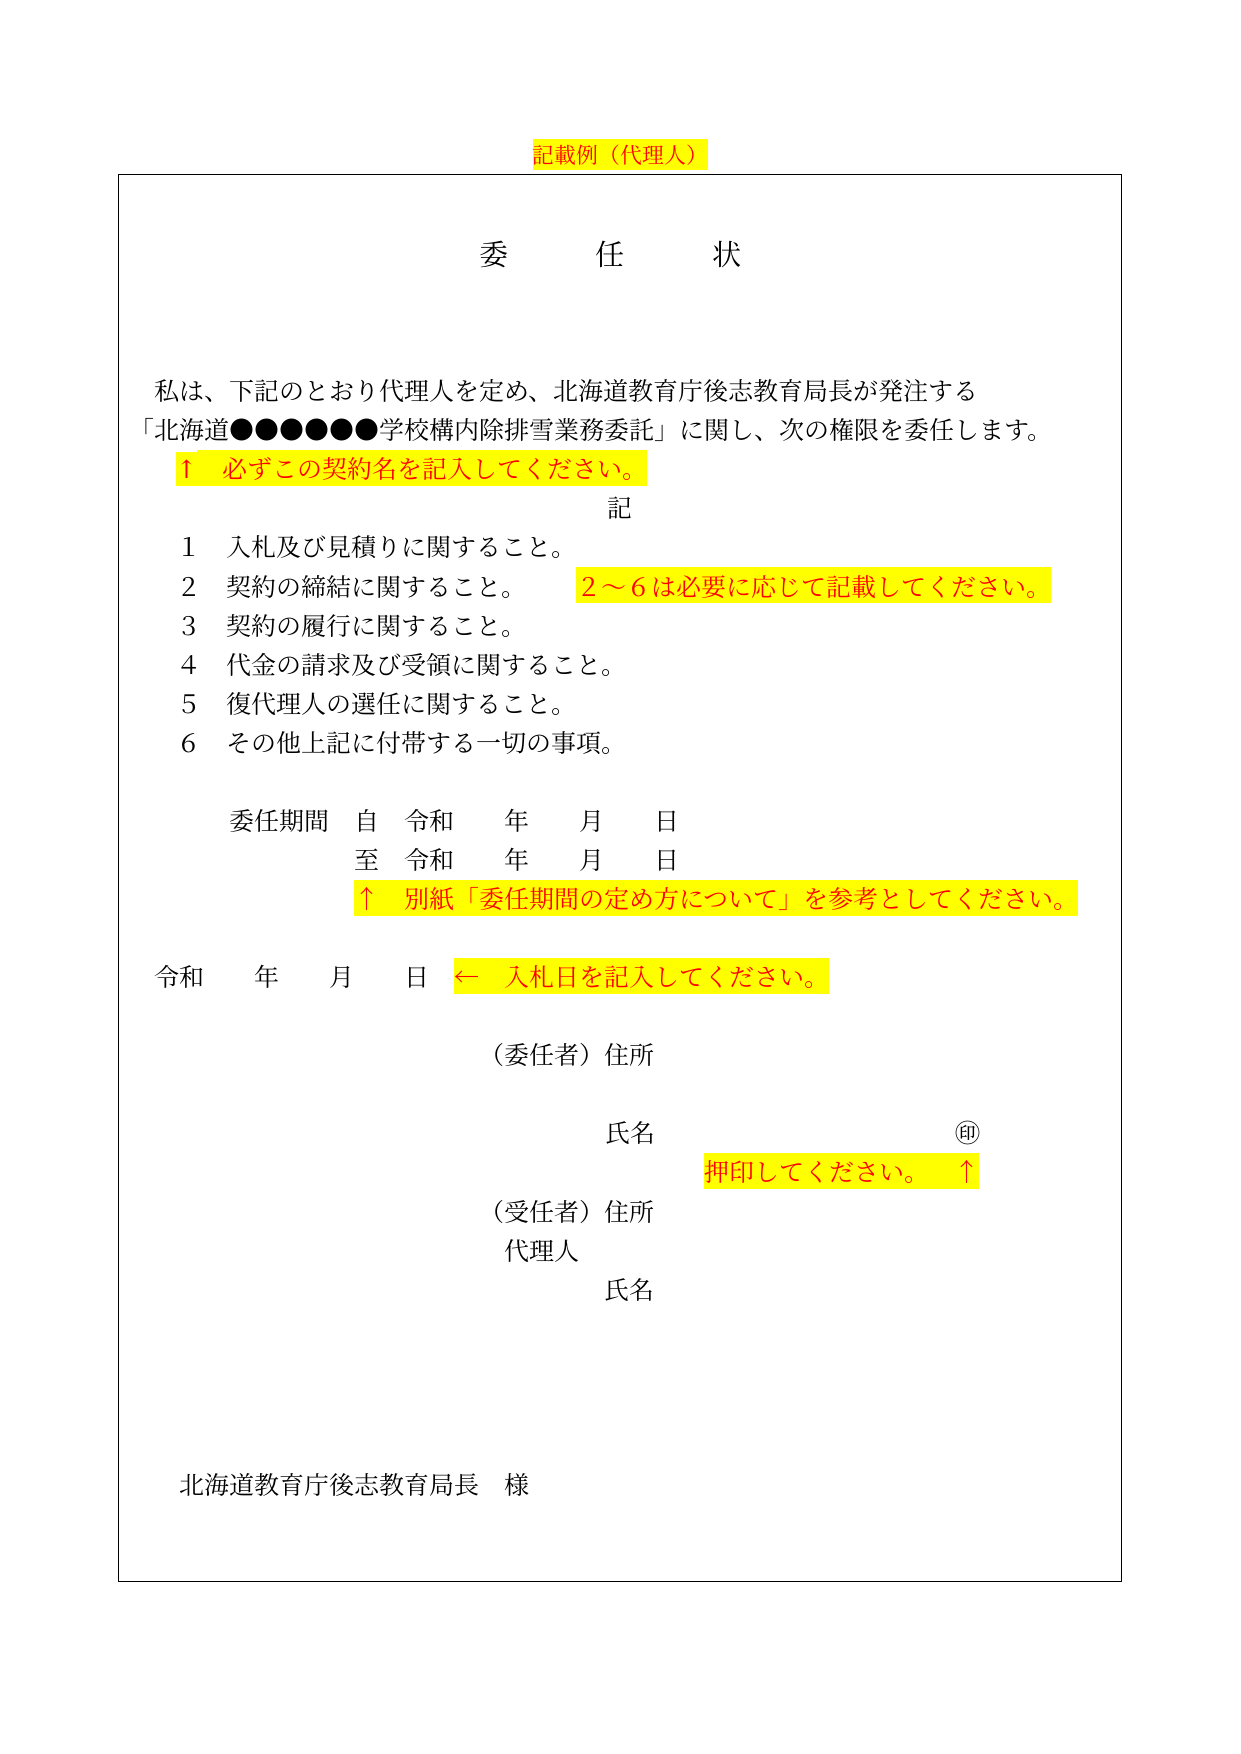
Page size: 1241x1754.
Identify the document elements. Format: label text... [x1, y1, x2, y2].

text 記載例（代理人） [118, 135, 1122, 174]
table_header 委 任 状 私は、下記のとおり代理人を定め、北海道教育庁後志教育局長が発注する 「北海道●●●●●●学校構内除排雪業務委託」に関し、次の権限を委任します。 ↑ 必ずこの契約名を記入してください。 記 １ 入札及び見積りに関すること。 ２ 契約の締結に関すること。 ２～６は必要に応じて記載してください。 ３ 契約の履行に関すること。 ４ 代金の請求及び受領に関すること。 ５ 復代理人の選任に関すること。 ６ その他上記に付帯する一切の事項。 委任期間 自 令和 年 月 日 至 令和 年 月 日 ↑ 別紙「委任期間の定め方について」を参考としてください。 令和 年 月 日 ← 入札日を記入してください。 （委任者）住所 氏名 ㊞ 押印してください。 ↑ （受任者）住所 代理人 氏名 北海道教育庁後志教育局長 様 [119, 175, 1121, 1581]
